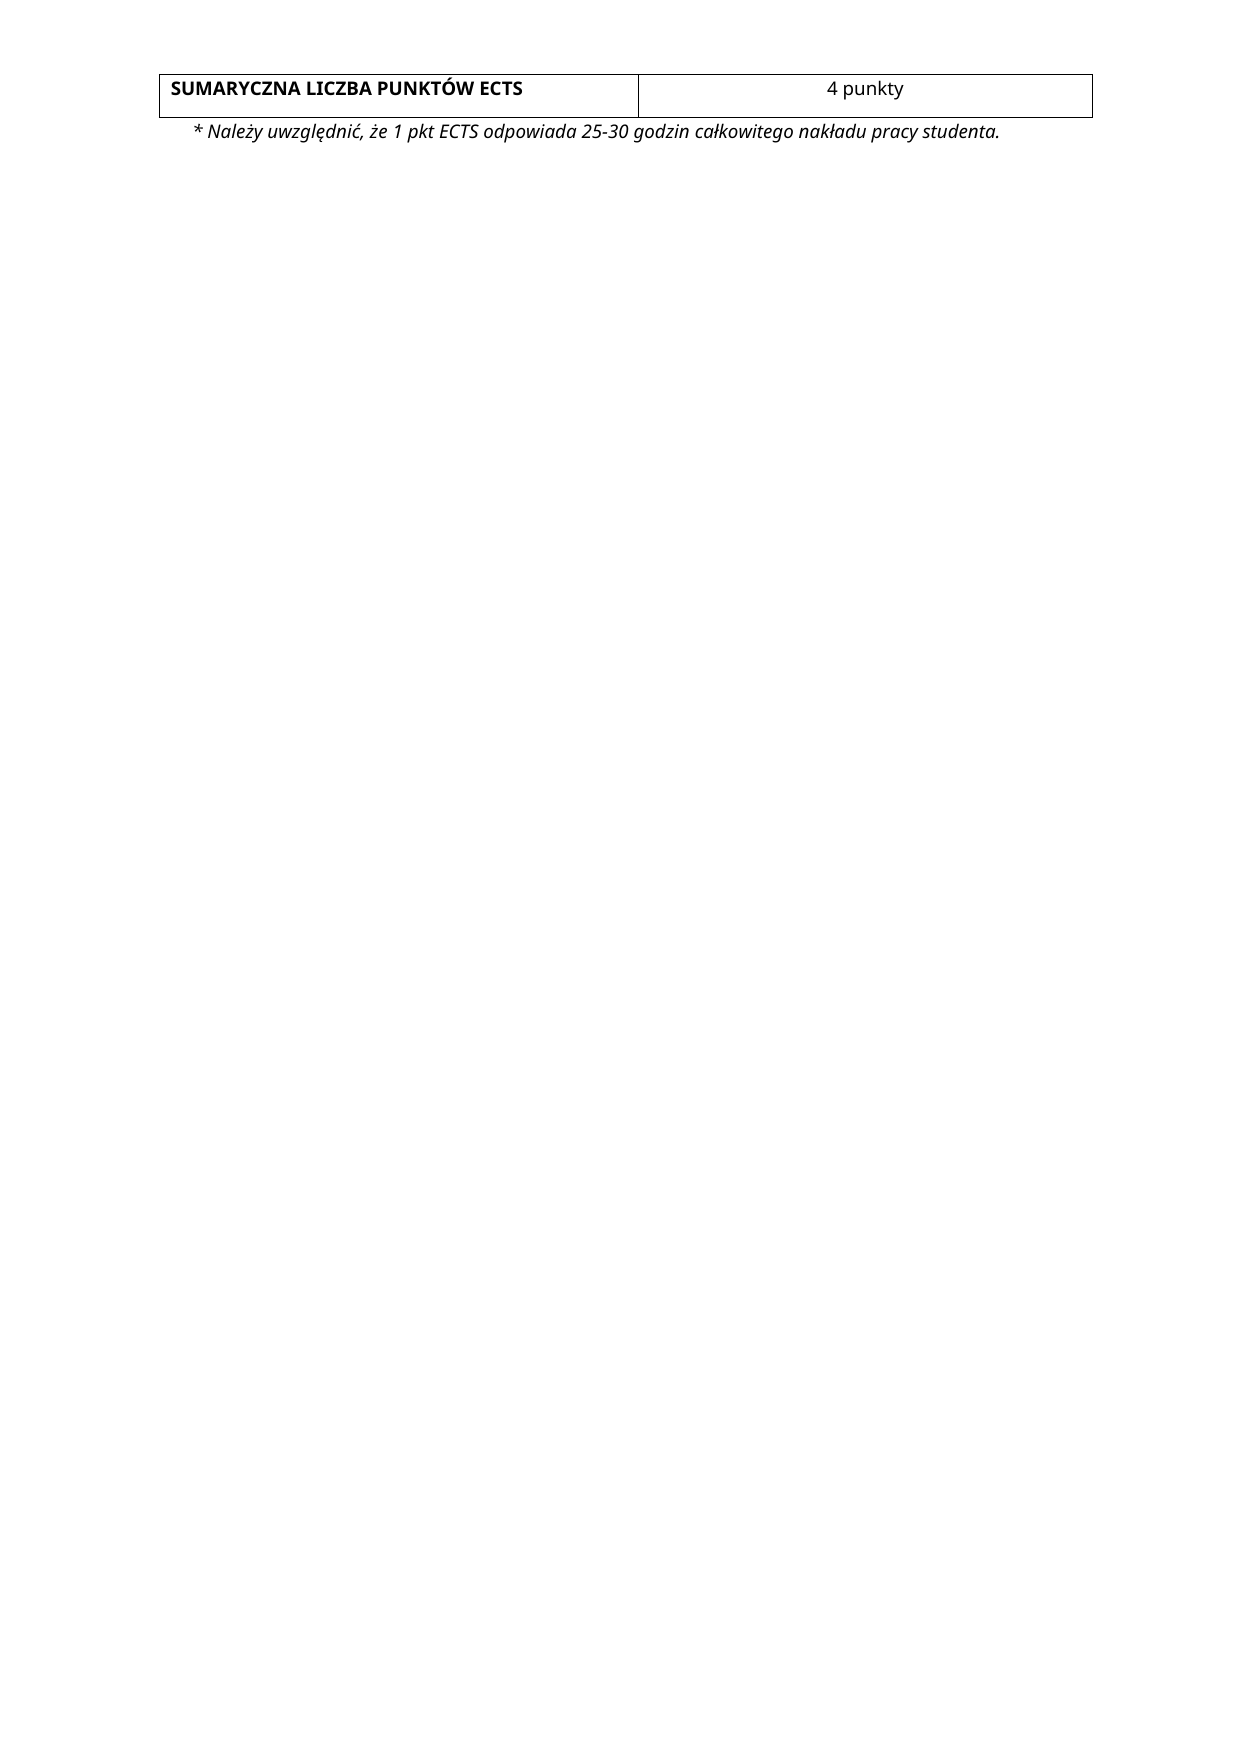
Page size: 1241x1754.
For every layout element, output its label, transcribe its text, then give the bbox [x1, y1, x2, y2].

text * Należy uwzględnić, że 1 pkt ECTS odpowiada 25-30 godzin całkowitego nakładu pracy studenta. [192, 118, 1093, 144]
table_cell 4 punkty [639, 75, 1092, 117]
table_cell SUMARYCZNA LICZBA PUNKTÓW ECTS [160, 75, 638, 117]
